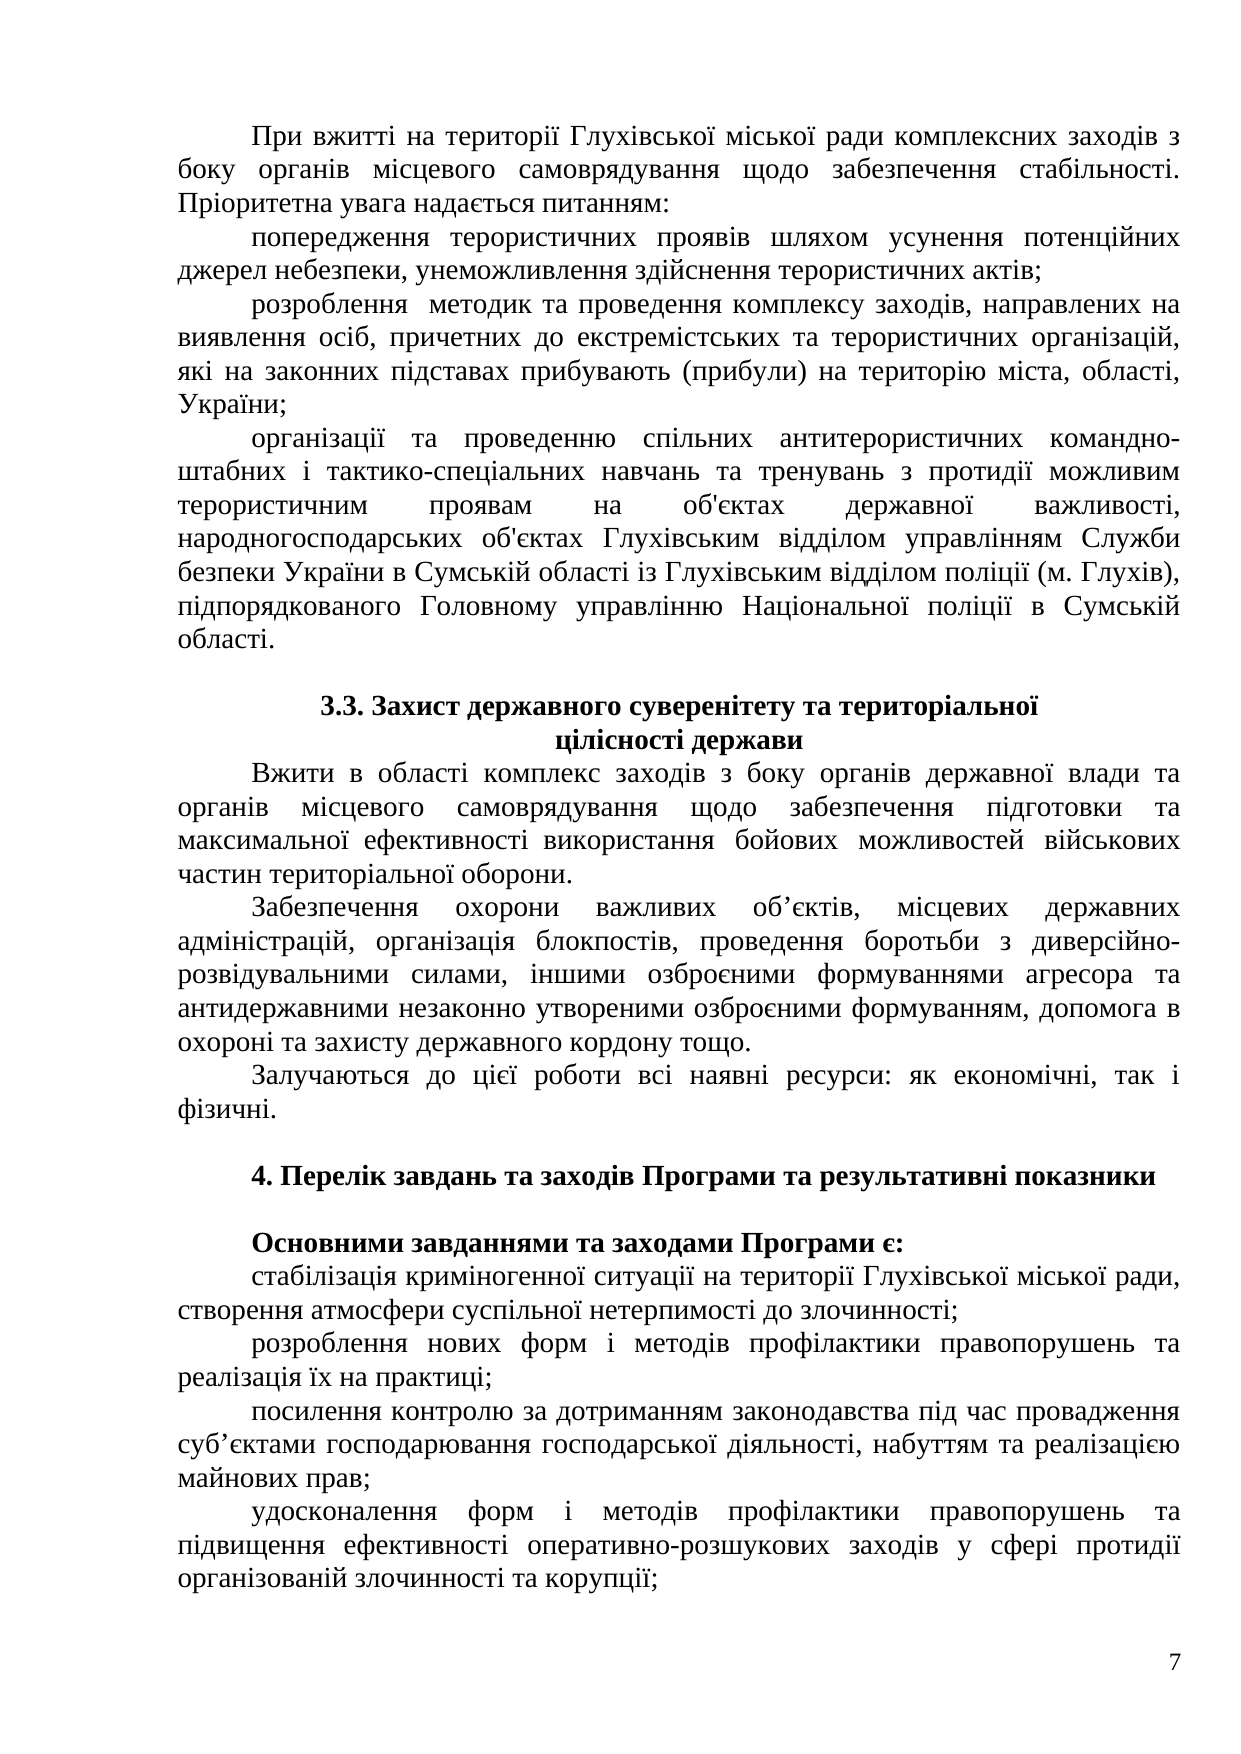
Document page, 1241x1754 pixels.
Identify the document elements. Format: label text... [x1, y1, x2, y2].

text посилення контролю за дотриманням законодавства під час провадження суб’єктами господарювання господарської діяльності, набуттям та реалізацією майнових прав; [177, 1393, 1181, 1493]
text розроблення нових форм і методів профілактики правопорушень та реалізація їх на практиці; [177, 1326, 1181, 1393]
text розроблення методик та проведення комплексу заходів, направлених на виявлення осіб, причетних до екстремістських та терористичних організацій, які на законних підставах прибувають (прибули) на територію міста, області, України; [177, 286, 1181, 420]
text стабілізація криміногенної ситуації на території Глухівської міської ради, створення атмосфери суспільної нетерпимості до злочинності; [177, 1258, 1181, 1326]
text 3.3. Захист державного суверенітету та територіальної [177, 688, 1181, 722]
text 4. Перелік завдань та заходів Програми та результативні показники [177, 1158, 1181, 1191]
text організації та проведенню спільних антитерористичних командно-штабних і тактико-спеціальних навчань та тренувань з протидії можливим терористичним проявам на об'єктах державної важливості, народногосподарських об'єктах Глухівським відділом управлінням Служби безпеки України в Сумській області із Глухівським відділом поліції (м. Глухів), підпорядкованого Головному управлінню Національної поліції в Сумській області. [177, 420, 1181, 655]
text Залучаються до цієї роботи всі наявні ресурси: як економічні, так і фізичні. [177, 1057, 1181, 1124]
text Забезпечення охорони важливих об’єктів, місцевих державних адміністрацій, організація блокпостів, проведення боротьби з диверсійно-розвідувальними силами, іншими озброєними формуваннями агресора та антидержавними незаконно утвореними озброєними формуванням, допомога в охороні та захисту державного кордону тощо. [177, 889, 1181, 1057]
text При вжитті на території Глухівської міської ради комплексних заходів з боку органів місцевого самоврядування щодо забезпечення стабільності. Пріоритетна увага надається питанням: [177, 118, 1181, 219]
text попередження терористичних проявів шляхом усунення потенційних джерел небезпеки, унеможливлення здійснення терористичних актів; [177, 219, 1181, 286]
text удосконалення форм і методів профілактики правопорушень та підвищення ефективності оперативно-розшукових заходів у сфері протидії організованій злочинності та корупції; [177, 1493, 1181, 1594]
text Основними завданнями та заходами Програми є: [177, 1225, 1181, 1258]
text цілісності держави [177, 722, 1181, 755]
text Вжити в області комплекс заходів з боку органів державної влади та органів місцевого самоврядування щодо забезпечення підготовки та максимальної ефективності використання бойових можливостей військових частин територіальної оборони. [177, 755, 1181, 889]
